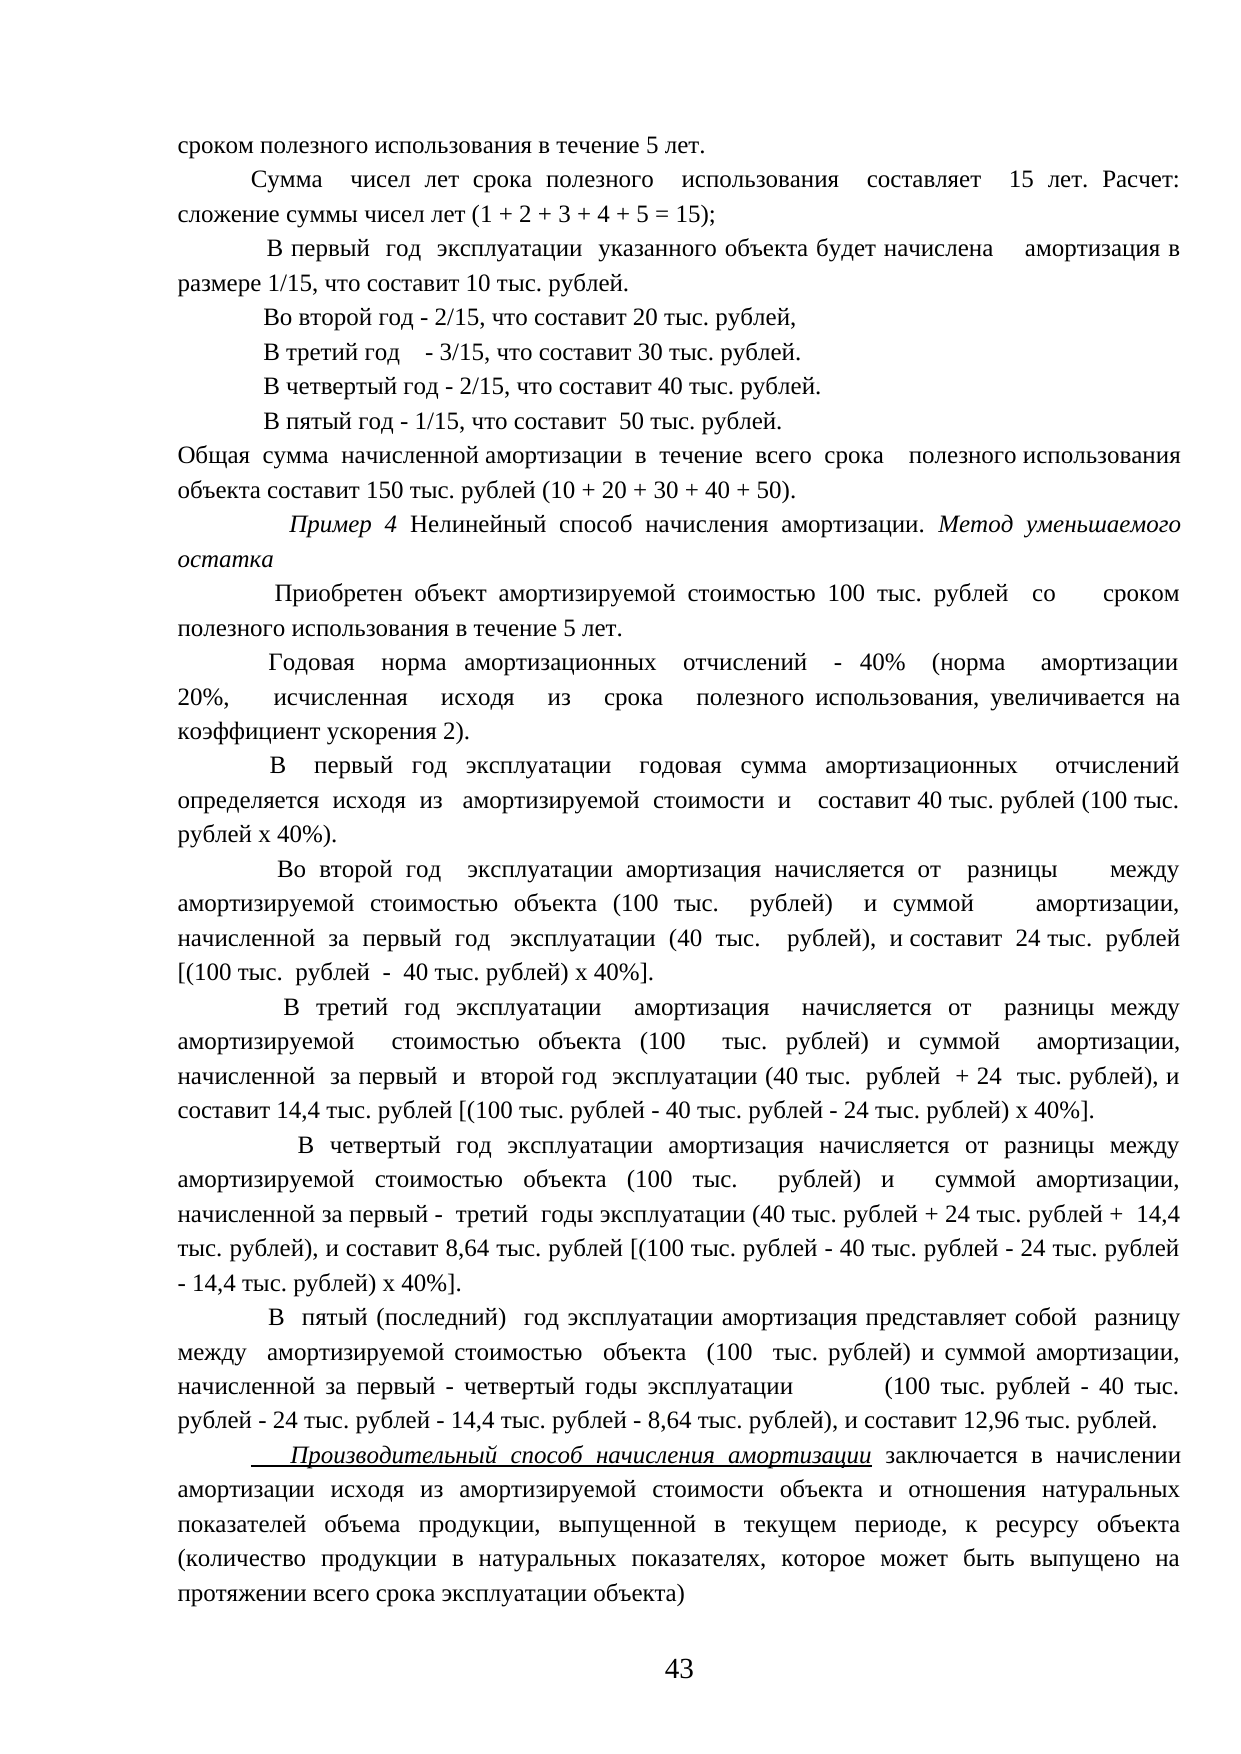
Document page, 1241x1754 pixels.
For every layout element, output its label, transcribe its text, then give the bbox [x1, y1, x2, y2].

text Пример 4 Нелинейный способ начисления амортизации. Метод уменьшаемого остатка [177, 509, 1181, 572]
text сроком полезного использования в течение 5 лет. [177, 130, 1181, 159]
text В первый год эксплуатации указанного объекта будет начислена амортизация в размере 1/15, что составит 10 тыс. рублей. [177, 233, 1181, 297]
text В третий год - 3/15, что составит 30 тыс. рублей. [177, 337, 1181, 366]
text В пятый (последний) год эксплуатации амортизация представляет собой разницу между амортизируемой стоимостью объекта (100 тыс. рублей) и суммой амортизации, начисленной за первый - четвертый годы эксплуатации (100 тыс. рублей - 40 тыс. рублей - 24 тыс. рублей - 14,4 тыс. рублей - 8,64 тыс. рублей), и составит 12,96 тыс. рублей. [177, 1302, 1181, 1434]
text Приобретен объект амортизируемой стоимостью 100 тыс. рублей со сроком полезного использования в течение 5 лет. [177, 578, 1181, 641]
text Годовая норма амортизационных отчислений - 40% (норма амортизации 20%, исчисленная исходя из срока полезного использования, увеличивается на коэффициент ускорения 2). [177, 647, 1181, 745]
text В пятый год - 1/15, что составит 50 тыс. рублей. [177, 406, 1181, 434]
text Производительный способ начисления амортизации заключается в начислении амортизации исходя из амортизируемой стоимости объекта и отношения натуральных показателей объема продукции, выпущенной в текущем периоде, к ресурсу объекта (количество продукции в натуральных показателях, которое может быть выпущено на протяжении всего срока эксплуатации объекта) [177, 1440, 1181, 1607]
text В четвертый год - 2/15, что составит 40 тыс. рублей. [177, 371, 1181, 400]
text В первый год эксплуатации годовая сумма амортизационных отчислений определяется исходя из амортизируемой стоимости и составит 40 тыс. рублей (100 тыс. рублей x 40%). [177, 751, 1181, 848]
text Во второй год эксплуатации амортизация начисляется от разницы между амортизируемой стоимостью объекта (100 тыс. рублей) и суммой амортизации, начисленной за первый год эксплуатации (40 тыс. рублей), и составит 24 тыс. рублей [(100 тыс. рублей - 40 тыс. рублей) x 40%]. [177, 854, 1181, 986]
text Общая сумма начисленной амортизации в течение всего срока полезного использования объекта составит 150 тыс. рублей (10 + 20 + 30 + 40 + 50). [177, 440, 1181, 503]
text Сумма чисел лет срока полезного использования составляет 15 лет. Расчет: сложение суммы чисел лет (1 + 2 + 3 + 4 + 5 = 15); [177, 164, 1181, 228]
text В четвертый год эксплуатации амортизация начисляется от разницы между амортизируемой стоимостью объекта (100 тыс. рублей) и суммой амортизации, начисленной за первый - третий годы эксплуатации (40 тыс. рублей + 24 тыс. рублей + 14,4 тыс. рублей), и составит 8,64 тыс. рублей [(100 тыс. рублей - 40 тыс. рублей - 24 тыс. рублей - 14,4 тыс. рублей) x 40%]. [177, 1130, 1181, 1296]
text В третий год эксплуатации амортизация начисляется от разницы между амортизируемой стоимостью объекта (100 тыс. рублей) и суммой амортизации, начисленной за первый и второй год эксплуатации (40 тыс. рублей + 24 тыс. рублей), и составит 14,4 тыс. рублей [(100 тыс. рублей - 40 тыс. рублей - 24 тыс. рублей) x 40%]. [177, 992, 1181, 1124]
text Во второй год - 2/15, что составит 20 тыс. рублей, [177, 302, 1181, 331]
